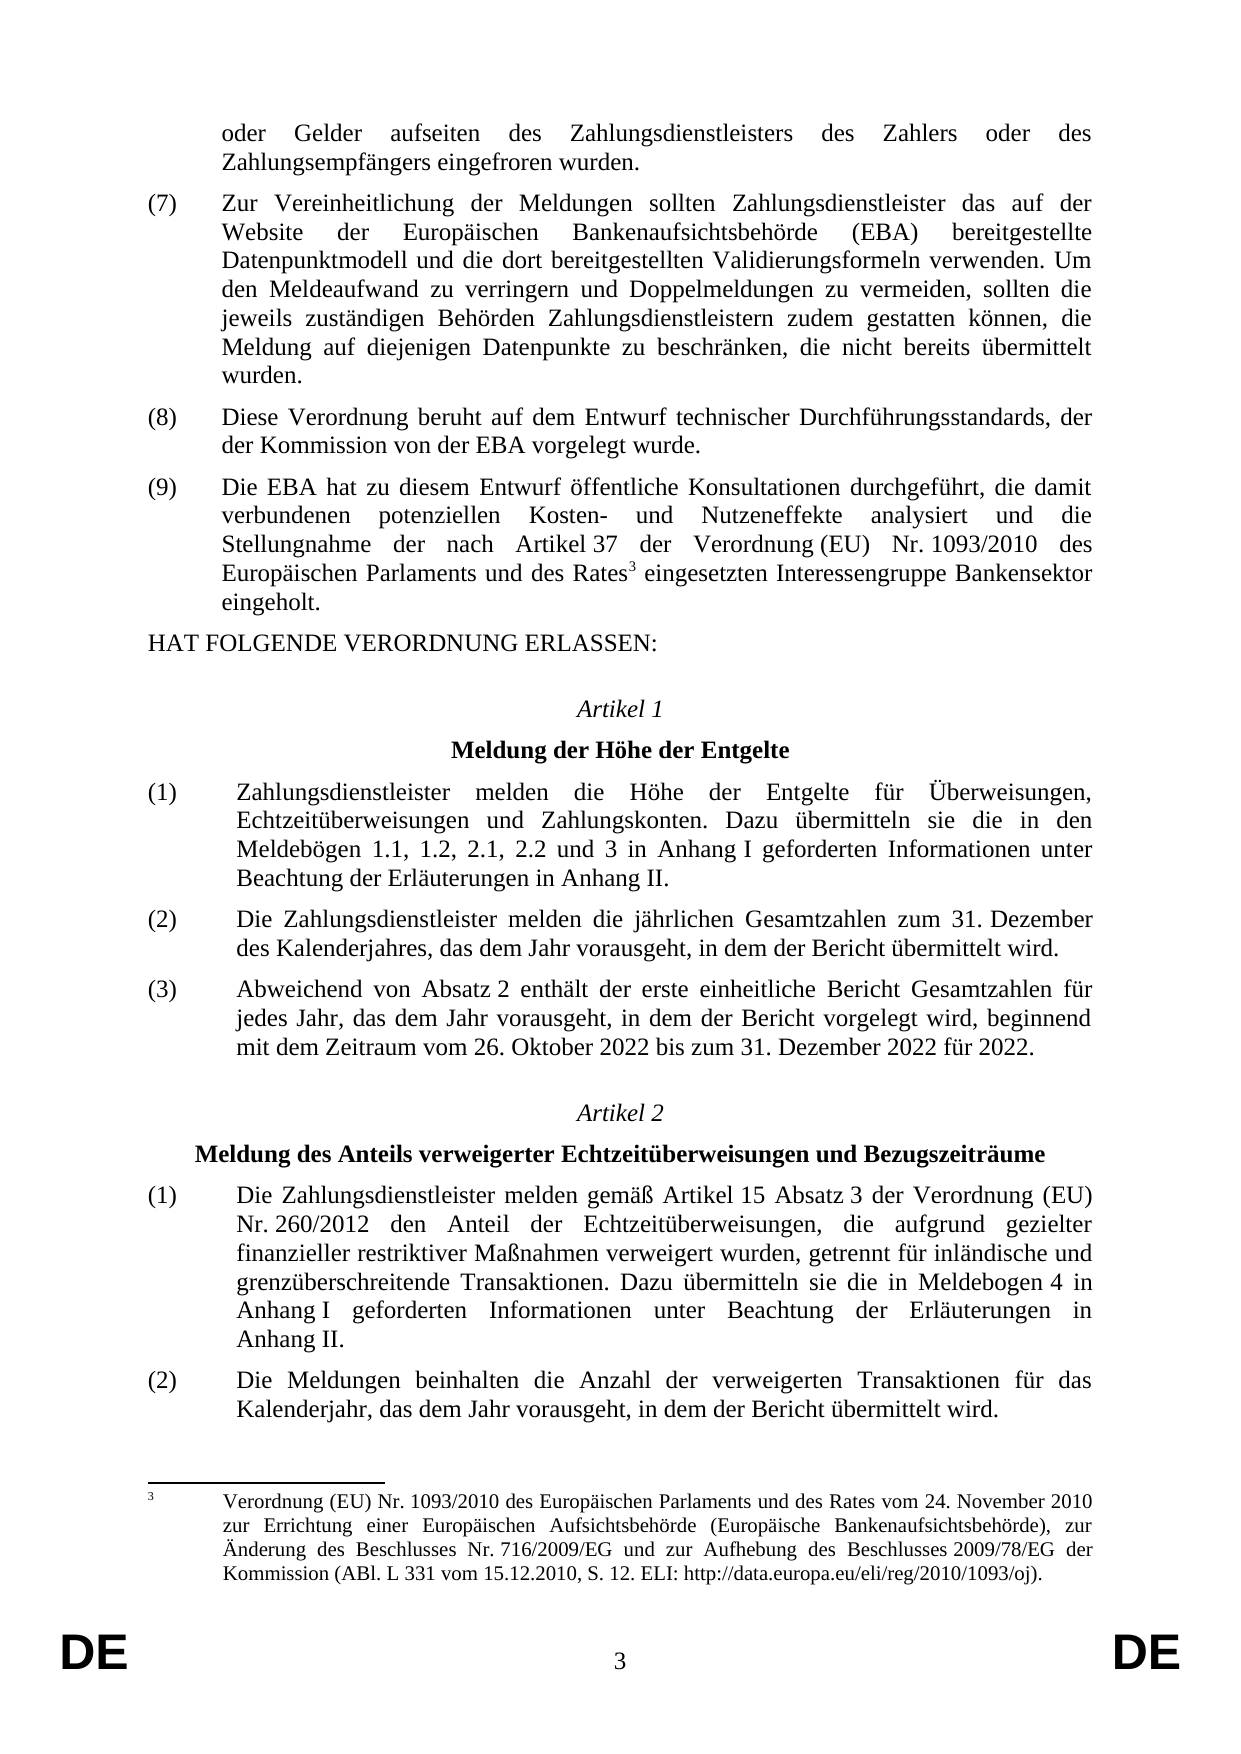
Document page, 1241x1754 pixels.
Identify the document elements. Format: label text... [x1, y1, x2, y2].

text Meldung der Höhe der Entgelte [148, 736, 1093, 764]
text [148, 118, 1093, 176]
text (2) Die Zahlungsdienstleister melden die jährlichen Gesamtzahlen zum 31. Dezember des Kalenderjahres, das dem Jahr vorausgeht, in dem der Bericht übermittelt wird. [148, 904, 1093, 962]
text (1) Die Zahlungsdienstleister melden gemäß Artikel 15 Absatz 3 der Verordnung (EU) Nr. 260/2012 den Anteil der Echtzeitüberweisungen, die aufgrund gezielter finanzieller restriktiver Maßnahmen verweigert wurden, getrennt für inländische und grenzüberschreitende Transaktionen. Dazu übermitteln sie die in Meldebogen 4 in Anhang I geforderten Informationen unter Beachtung der Erläuterungen in Anhang II. [148, 1181, 1093, 1353]
text Meldung des Anteils verweigerter Echtzeitüberweisungen und Bezugszeiträume [148, 1139, 1093, 1168]
text (3) Abweichend von Absatz 2 enthält der erste einheitliche Bericht Gesamtzahlen für jedes Jahr, das dem Jahr vorausgeht, in dem der Bericht vorgelegt wird, beginnend mit dem Zeitraum vom 26. Oktober 2022 bis zum 31. Dezember 2022 für 2022. [148, 974, 1093, 1061]
text (1) Zahlungsdienstleister melden die Höhe der Entgelte für Überweisungen, Echtzeitüberweisungen und Zahlungskonten. Dazu übermitteln sie die in den Meldebögen 1.1, 1.2, 2.1, 2.2 und 3 in Anhang I geforderten Informationen unter Beachtung der Erläuterungen in Anhang II. [148, 777, 1093, 892]
text (2) Die Meldungen beinhalten die Anzahl der verweigerten Transaktionen für das Kalenderjahr, das dem Jahr vorausgeht, in dem der Bericht übermittelt wird. [148, 1366, 1093, 1423]
text HAT FOLGENDE VERORDNUNG ERLASSEN: [148, 628, 1093, 657]
text (8) Diese Verordnung beruht auf dem Entwurf technischer Durchführungsstandards, der der Kommission von der EBA vorgelegt wurde. [148, 402, 1093, 459]
text (9) Die EBA hat zu diesem Entwurf öffentliche Konsultationen durchgeführt, die damit verbundenen potenziellen Kosten- und Nutzeneffekte analysiert und die Stellungnahme der nach Artikel 37 der Verordnung (EU) Nr. 1093/2010 des Europäischen Parlaments und des Rates eingesetzten Interessengruppe Bankensektor eingeholt. [148, 472, 1093, 616]
text (7) Zur Vereinheitlichung der Meldungen sollten Zahlungsdienstleister das auf der Website der Europäischen Bankenaufsichtsbehörde (EBA) bereitgestellte Datenpunktmodell und die dort bereitgestellten Validierungsformeln verwenden. Um den Meldeaufwand zu verringern und Doppelmeldungen zu vermeiden, sollten die jeweils zuständigen Behörden Zahlungsdienstleistern zudem gestatten können, die Meldung auf diejenigen Datenpunkte zu beschränken, die nicht bereits übermittelt wurden. [148, 188, 1093, 389]
text Artikel 2 [148, 1098, 1093, 1127]
text Artikel 1 [148, 694, 1093, 723]
